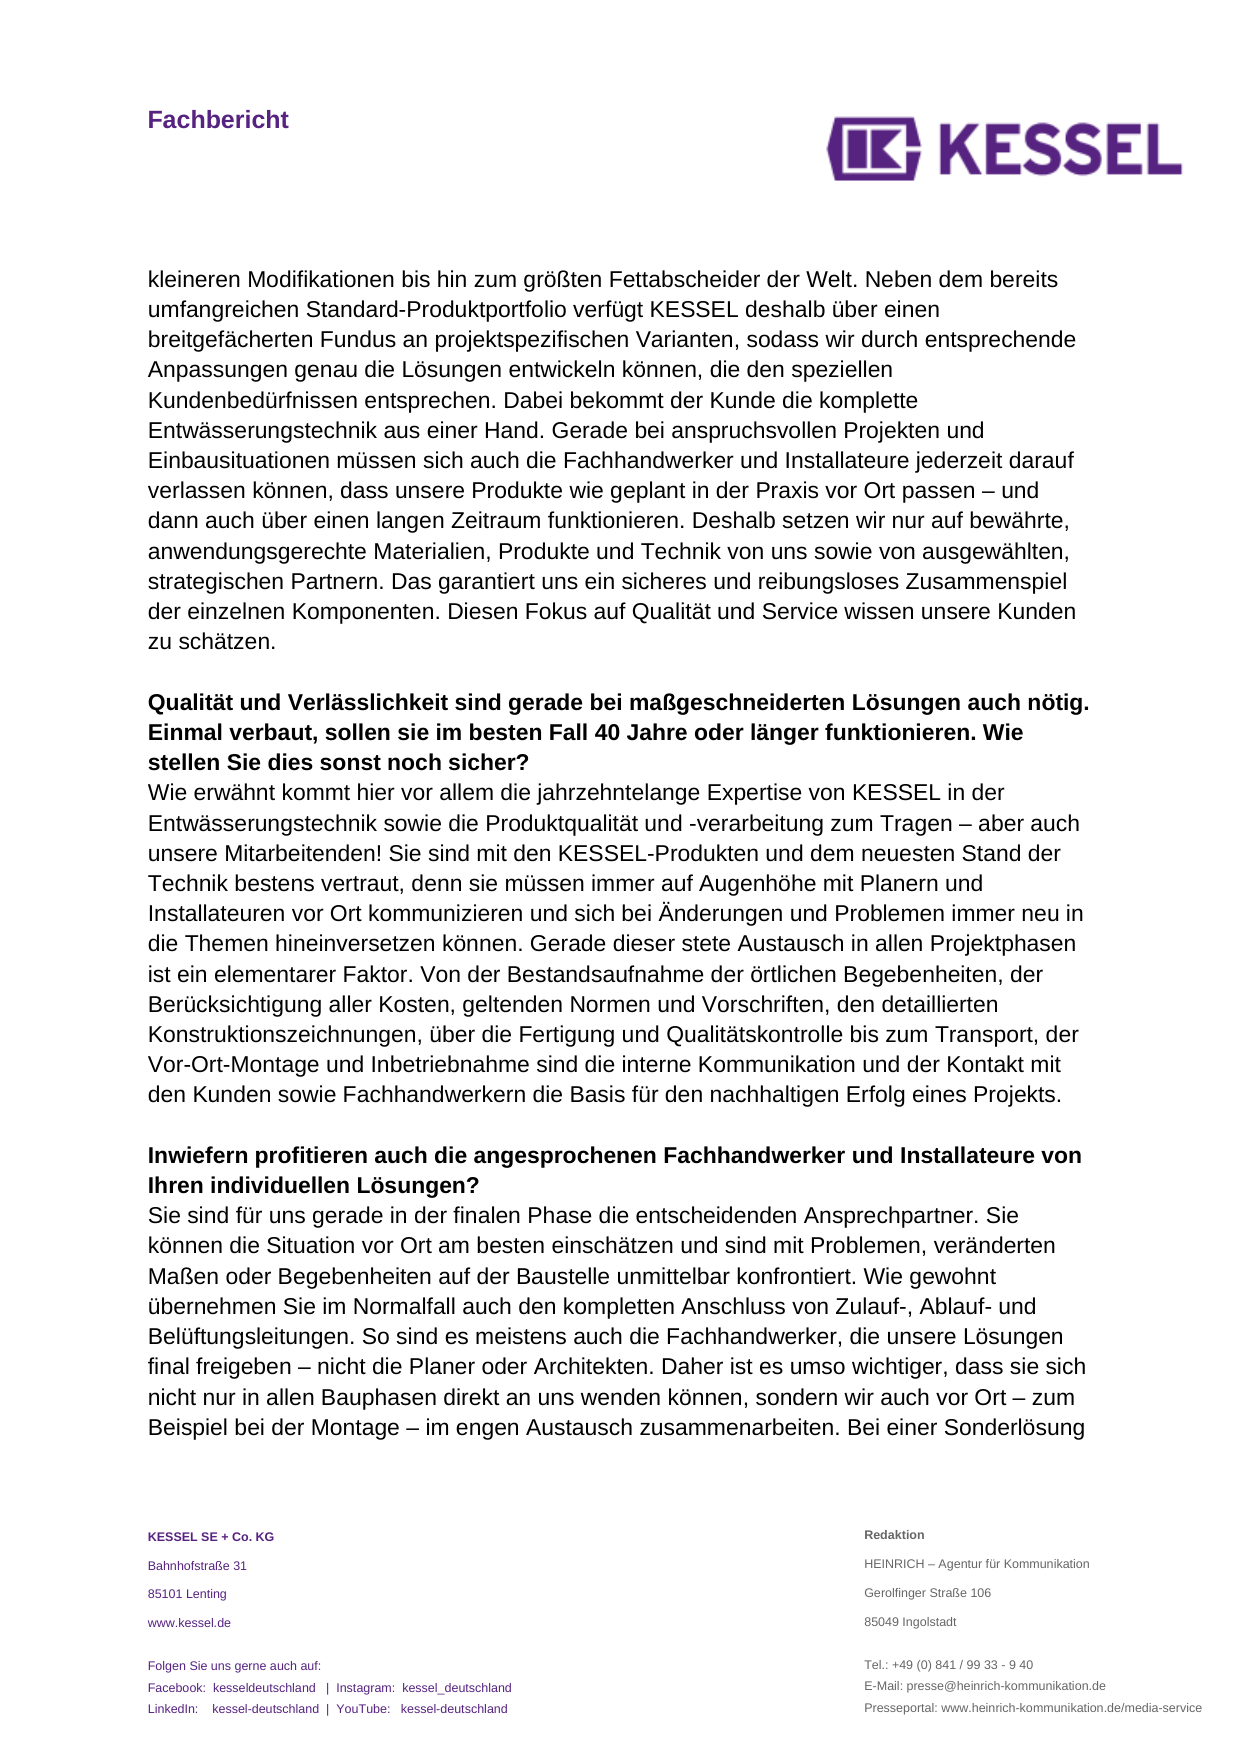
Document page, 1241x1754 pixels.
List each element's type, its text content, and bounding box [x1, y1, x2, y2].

text Inwiefern profitieren auch die angesprochenen Fachhandwerker und Installateure von Ihren individuellen Lösungen? [148, 1142, 1092, 1198]
text Sie sind für uns gerade in der finalen Phase die entscheidenden Ansprechpartner. Sie können die Situation vor Ort am besten einschätzen und sind mit Problemen, veränderten Maßen oder Begebenheiten auf der Baustelle unmittelbar konfrontiert. Wie gewohnt übernehmen Sie im Normalfall auch den kompletten Anschluss von Zulauf-, Ablauf- und Belüftungsleitungen. So sind es meistens auch die Fachhandwerker, die unsere Lösungen final freigeben – nicht die Planer oder Architekten. Daher ist es umso wichtiger, dass sie sich nicht nur in allen Bauphasen direkt an uns wenden können, sondern wir auch vor Ort – zum Beispiel bei der Montage – im engen Austausch zusammenarbeiten. Bei einer Sonderlösung [148, 1202, 1092, 1440]
text Qualität und Verlässlichkeit sind gerade bei maßgeschneiderten Lösungen auch nötig. Einmal verbaut, sollen sie im besten Fall 40 Jahre oder länger funktionieren. Wie stellen Sie dies sonst noch sicher? [148, 689, 1092, 776]
text kleineren Modifikationen bis hin zum größten Fettabscheider der Welt. Neben dem bereits umfangreichen Standard-Produktportfolio verfügt KESSEL deshalb über einen breitgefächerten Fundus an projektspezifischen Varianten, sodass wir durch entsprechende Anpassungen genau die Lösungen entwickeln können, die den speziellen Kundenbedürfnissen entsprechen. Dabei bekommt der Kunde die komplette Entwässerungstechnik aus einer Hand. Gerade bei anspruchsvollen Projekten und Einbausituationen müssen sich auch die Fachhandwerker und Installateure jederzeit darauf verlassen können, dass unsere Produkte wie geplant in der Praxis vor Ort passen – und dann auch über einen langen Zeitraum funktionieren. Deshalb setzen wir nur auf bewährte, anwendungsgerechte Materialien, Produkte und Technik von uns sowie von ausgewählten, strategischen Partnern. Das garantiert uns ein sicheres und reibungsloses Zusammenspiel der einzelnen Komponenten. Diesen Fokus auf Qualität und Service wissen unsere Kunden zu schätzen. [148, 266, 1092, 655]
text Wie erwähnt kommt hier vor allem die jahrzehntelange Expertise von KESSEL in der Entwässerungstechnik sowie die Produktqualität und -verarbeitung zum Tragen – aber auch unsere Mitarbeitenden! Sie sind mit den KESSEL-Produkten und dem neuesten Stand der Technik bestens vertraut, denn sie müssen immer auf Augenhöhe mit Planern und Installateuren vor Ort kommunizieren und sich bei Änderungen und Problemen immer neu in die Themen hineinversetzen können. Gerade dieser stete Austausch in allen Projektphasen ist ein elementarer Faktor. Von der Bestandsaufnahme der örtlichen Begebenheiten, der Berücksichtigung aller Kosten, geltenden Normen und Vorschriften, den detaillierten Konstruktionszeichnungen, über die Fertigung und Qualitätskontrolle bis zum Transport, der Vor-Ort-Montage und Inbetriebnahme sind die interne Kommunikation und der Kontakt mit den Kunden sowie Fachhandwerkern die Basis für den nachhaltigen Erfolg eines Projekts. [148, 779, 1092, 1108]
